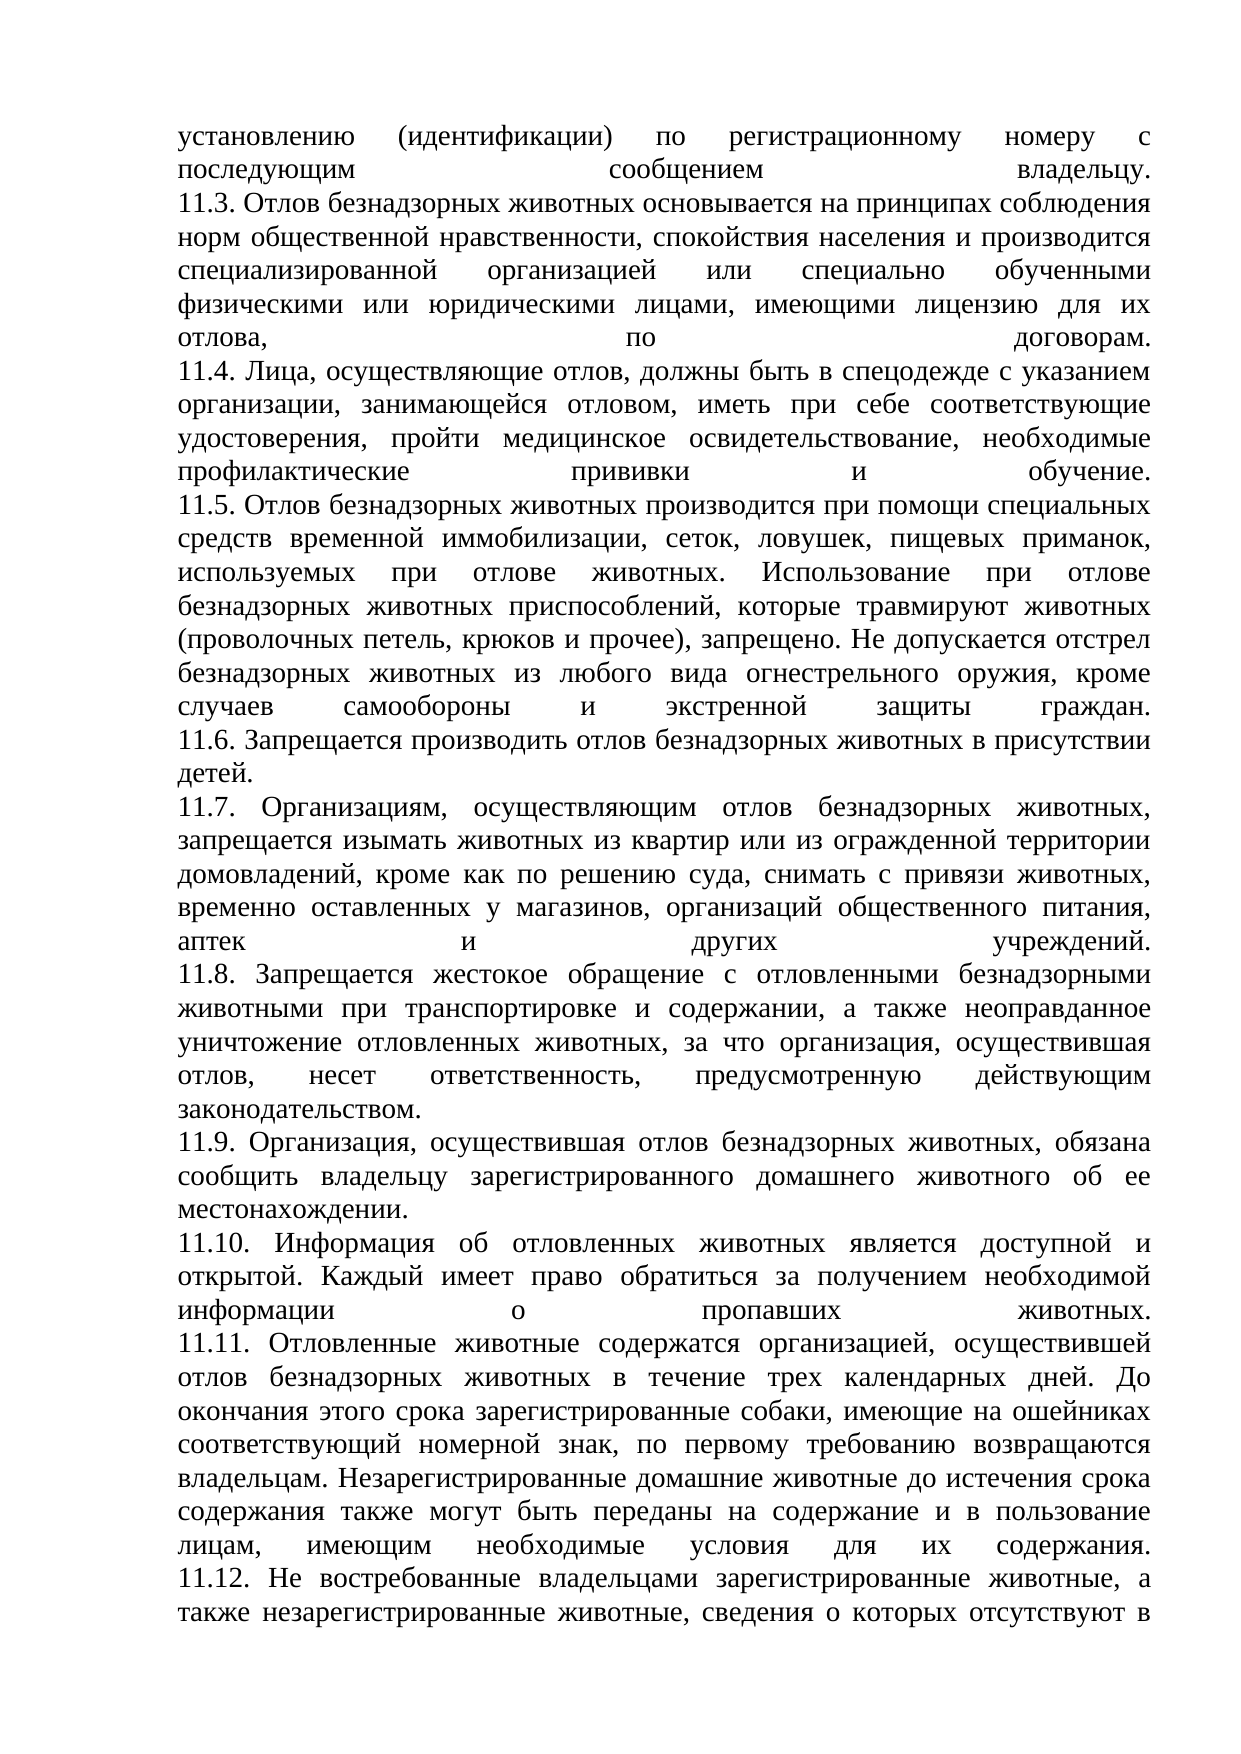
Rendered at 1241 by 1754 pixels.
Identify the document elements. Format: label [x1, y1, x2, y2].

text [177, 118, 1152, 1627]
